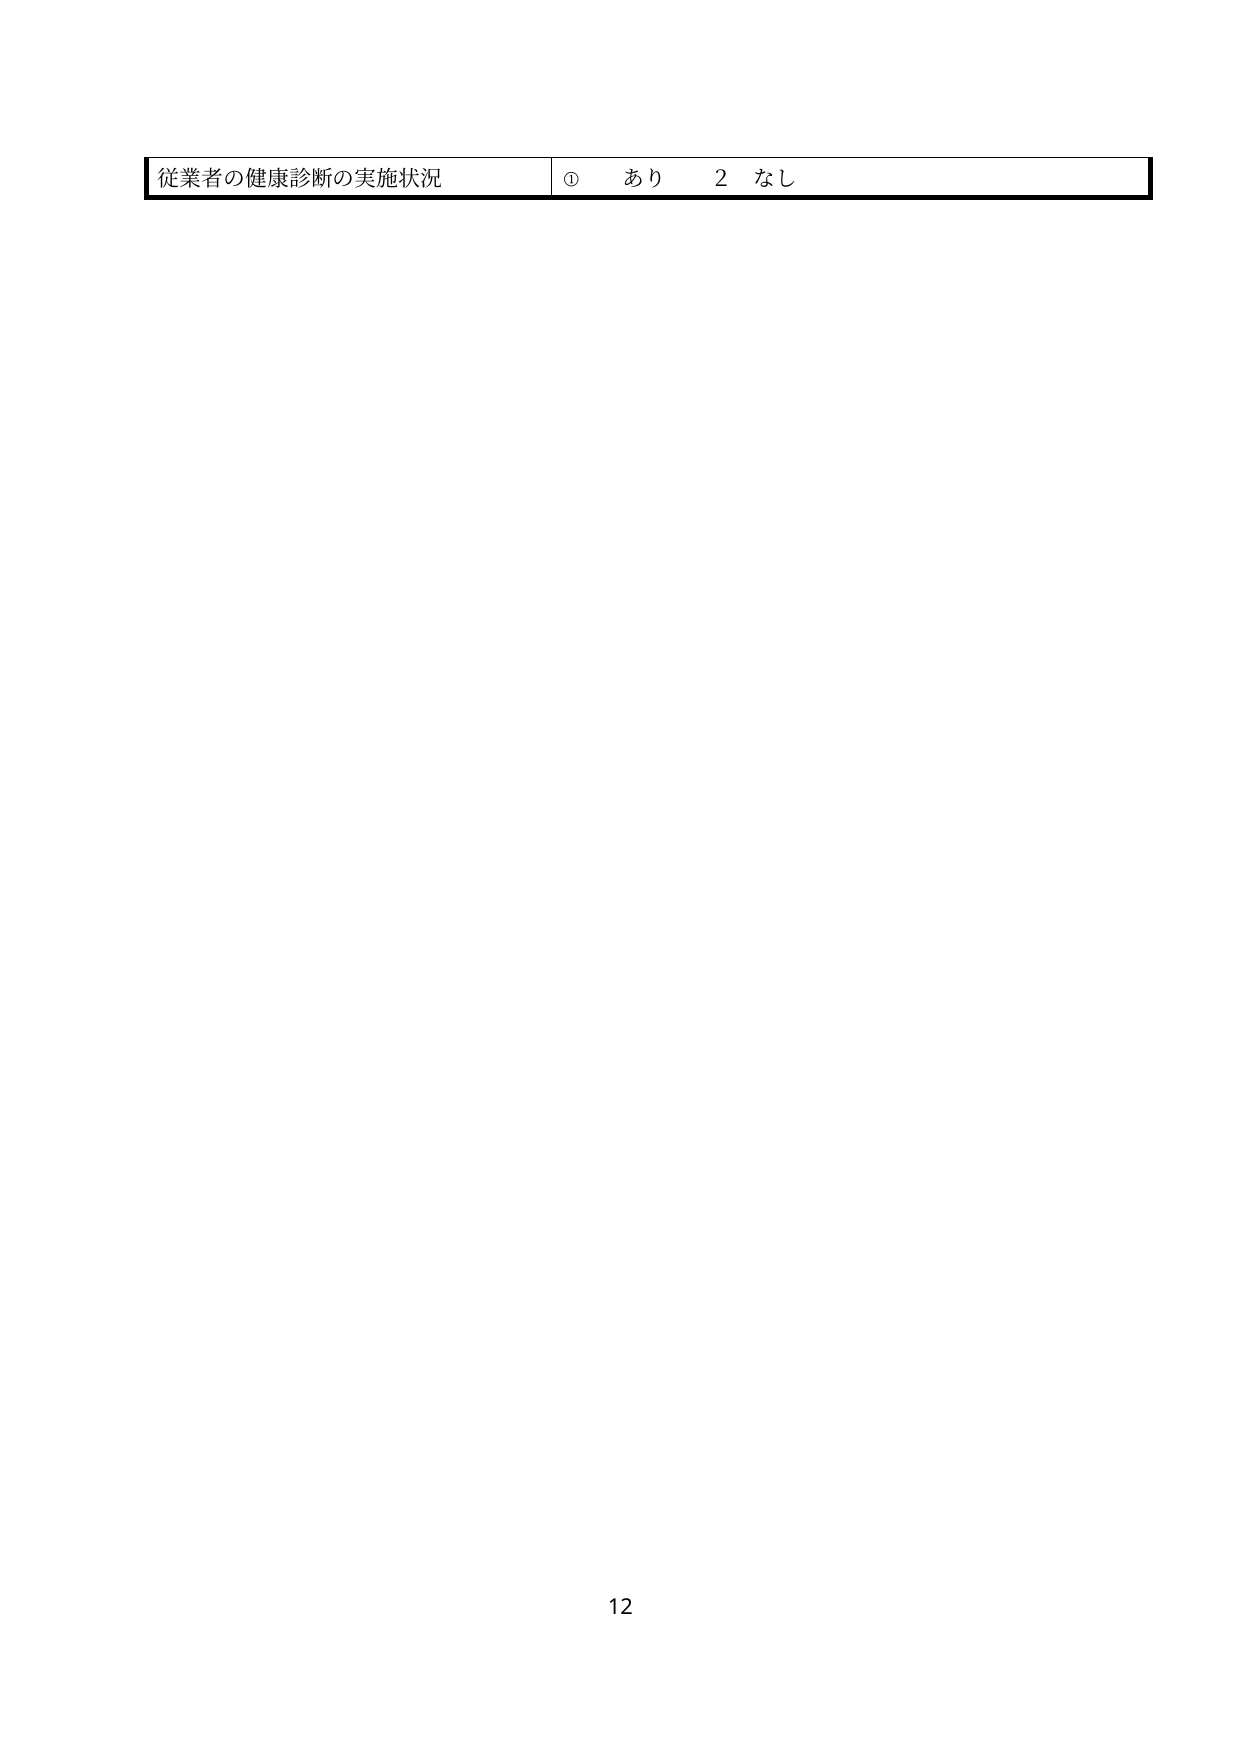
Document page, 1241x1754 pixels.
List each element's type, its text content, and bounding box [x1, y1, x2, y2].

table_cell あり ２ なし [552, 158, 1148, 195]
table_cell 従業者の健康診断の実施状況 [149, 158, 551, 195]
